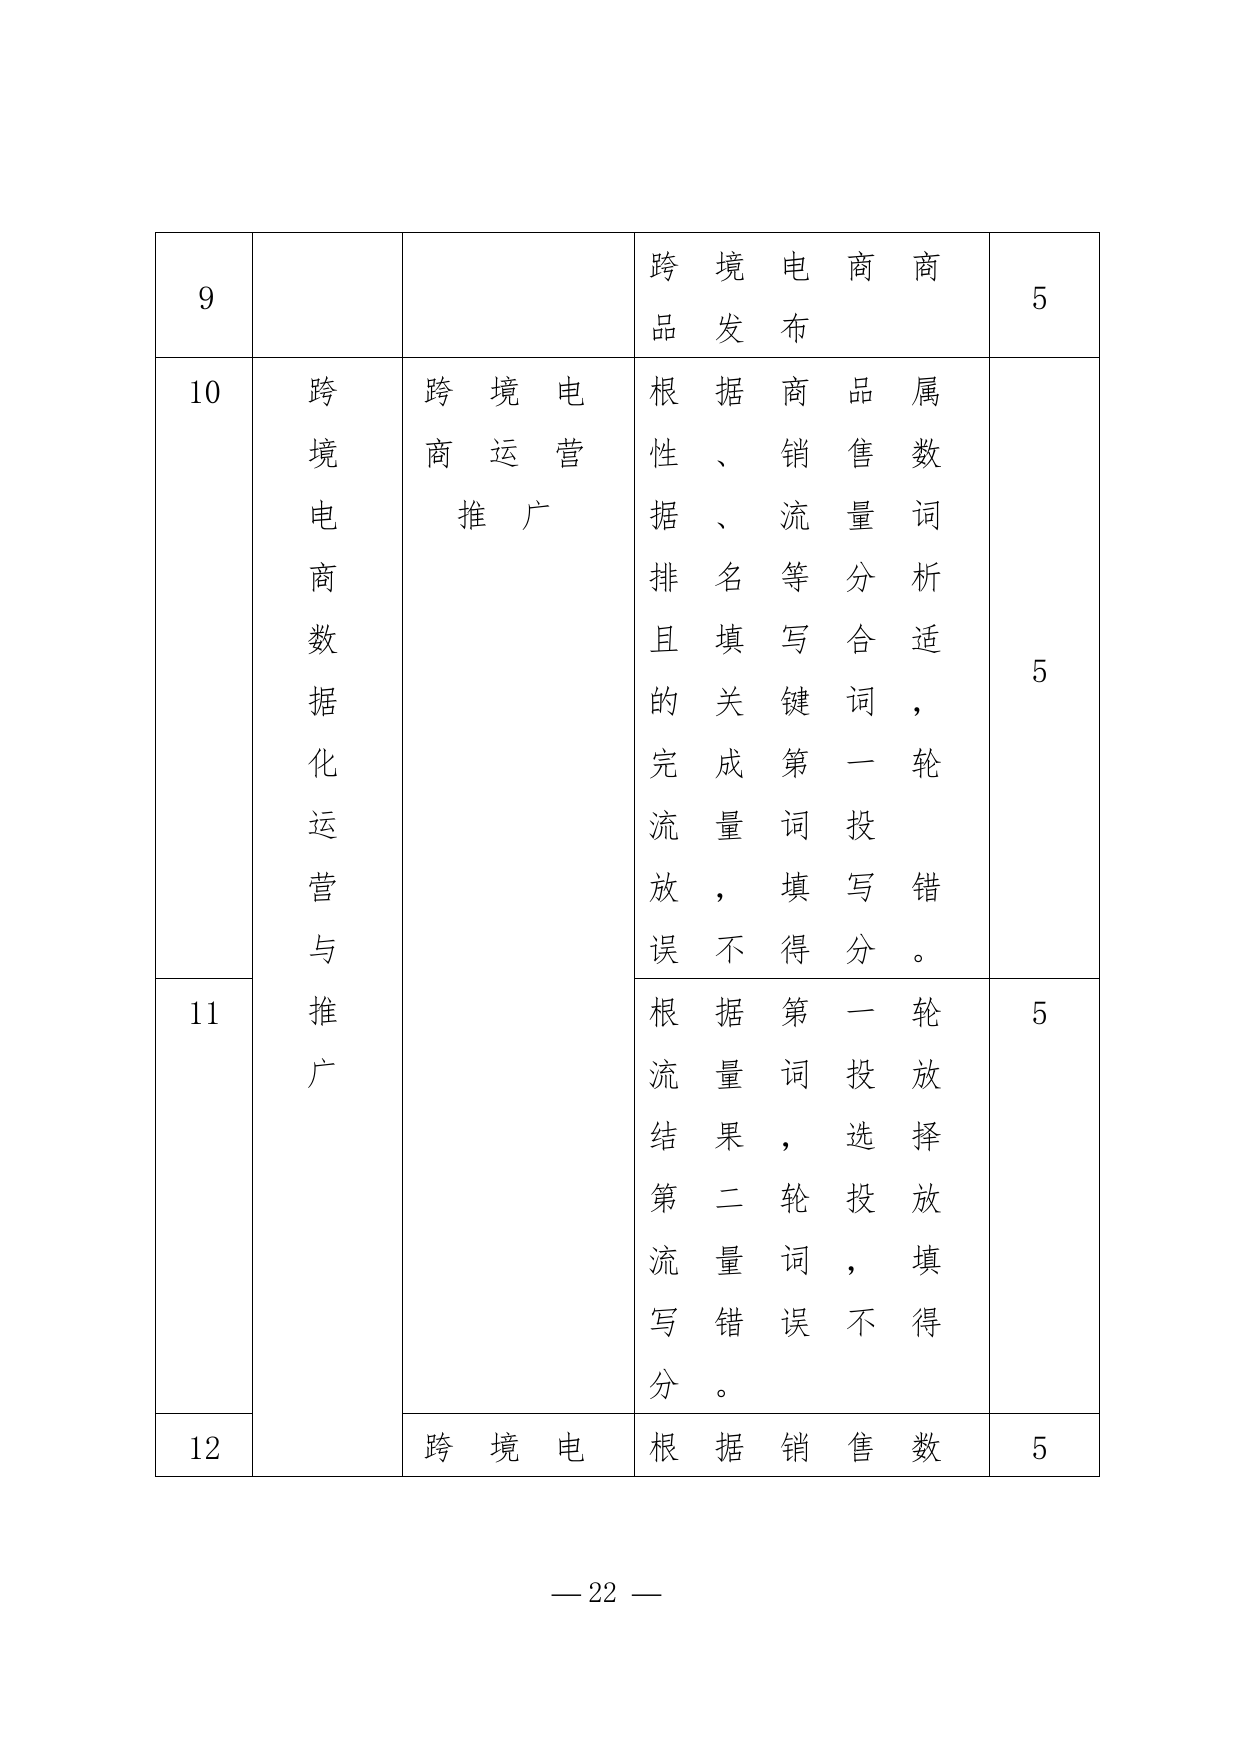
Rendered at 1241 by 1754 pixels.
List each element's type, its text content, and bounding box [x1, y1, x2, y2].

table_cell 9 [156, 233, 252, 357]
table_cell 跨境电商运营推广 [403, 358, 634, 1413]
table_cell 跨境电子商务运营数据分析与应用 [403, 1414, 634, 1476]
table_cell 根据商品属性、销售数据、流量词排名等分析且填写合适的关键词，完成第一轮流量词投放，填写错误不得分。 [635, 358, 989, 978]
table_cell 10 [156, 358, 252, 978]
table_cell 5 [990, 358, 1099, 978]
table_cell 12 [156, 1414, 252, 1476]
table_cell 11 [156, 979, 252, 1413]
table_cell 5 [990, 233, 1099, 357]
table_cell 5 [990, 979, 1099, 1413]
table_cell 跨境电商商品发布 [635, 233, 989, 357]
table_cell 跨境电商数据化运营与推广 [253, 358, 402, 1476]
table_cell 根据第一轮流量词投放结果，选择第二轮投放流量词，填写错误不得分。 [635, 979, 989, 1413]
table_cell 5 [990, 1414, 1099, 1476]
table_cell 根据销售数据统计不同国家订单金额之和，完成订单金额分列，完成数据透视表，完成图标制作及分析 [635, 1414, 989, 1476]
